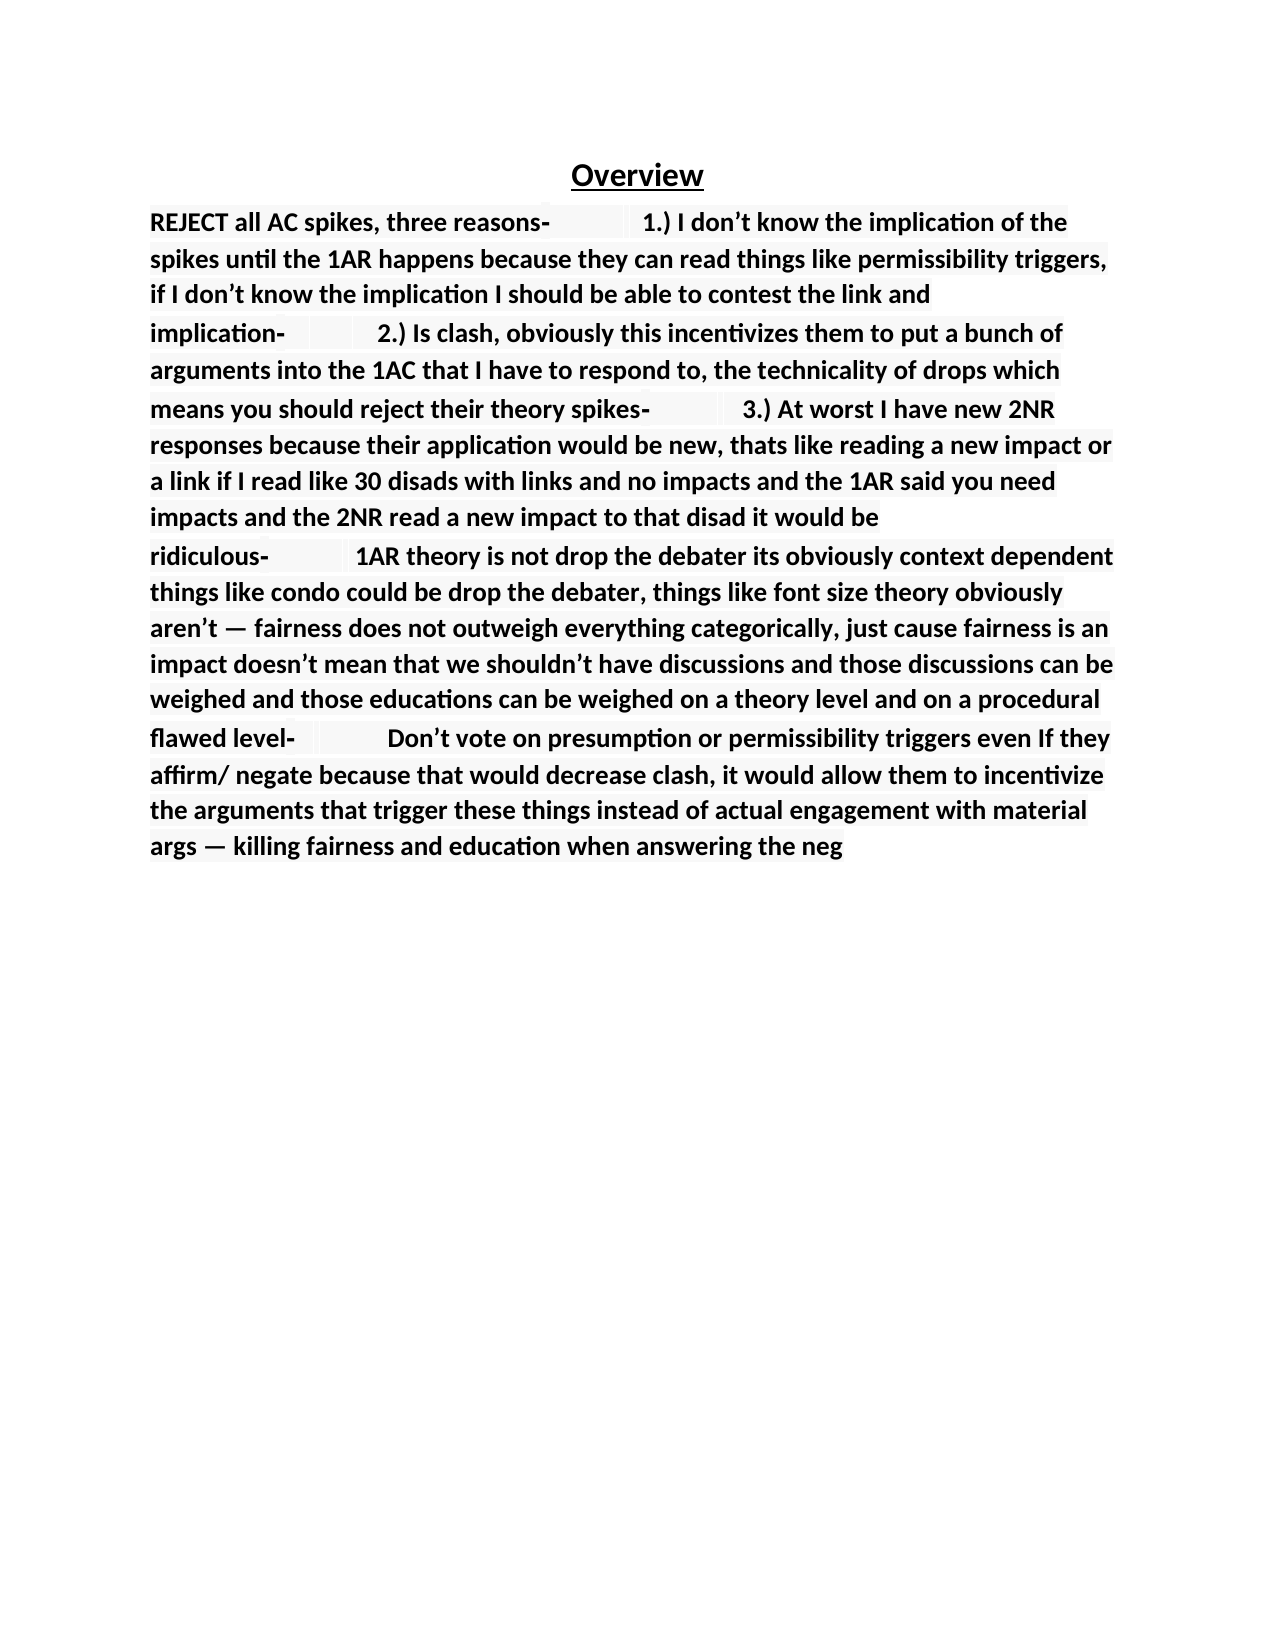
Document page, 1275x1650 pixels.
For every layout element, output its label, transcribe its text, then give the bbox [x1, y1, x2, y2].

subtitle REJECT all AC spikes, three reasons⁃ 1.) I don’t know the implication of the spikes until the 1AR happens because they can read things like permissibility triggers, if I don’t know the implication I should be able to contest the link and implication⁃ 2.) Is clash, obviously this incentivizes them to put a bunch of arguments into the 1AC that I have to respond to, the technicality of drops which means you should reject their theory spikes⁃ 3.) At worst I have new 2NR responses because their application would be new, thats like reading a new impact or a link if I read like 30 disads with links and no impacts and the 1AR said you need impacts and the 2NR read a new impact to that disad it would be ridiculous⁃ 1AR theory is not drop the debater its obviously context dependent things like condo could be drop the debater, things like font size theory obviously aren’t — fairness does not outweigh everything categorically, just cause fairness is an impact doesn’t mean that we shouldn’t have discussions and those discussions can be weighed and those educations can be weighed on a theory level and on a procedural flawed level⁃ Don’t vote on presumption or permissibility triggers even If they affirm/ negate because that would decrease clash, it would allow them to incentivize the arguments that trigger these things instead of actual engagement with material args — killing fairness and education when answering the neg [150, 202, 1125, 862]
subtitle Overview [150, 154, 1125, 195]
